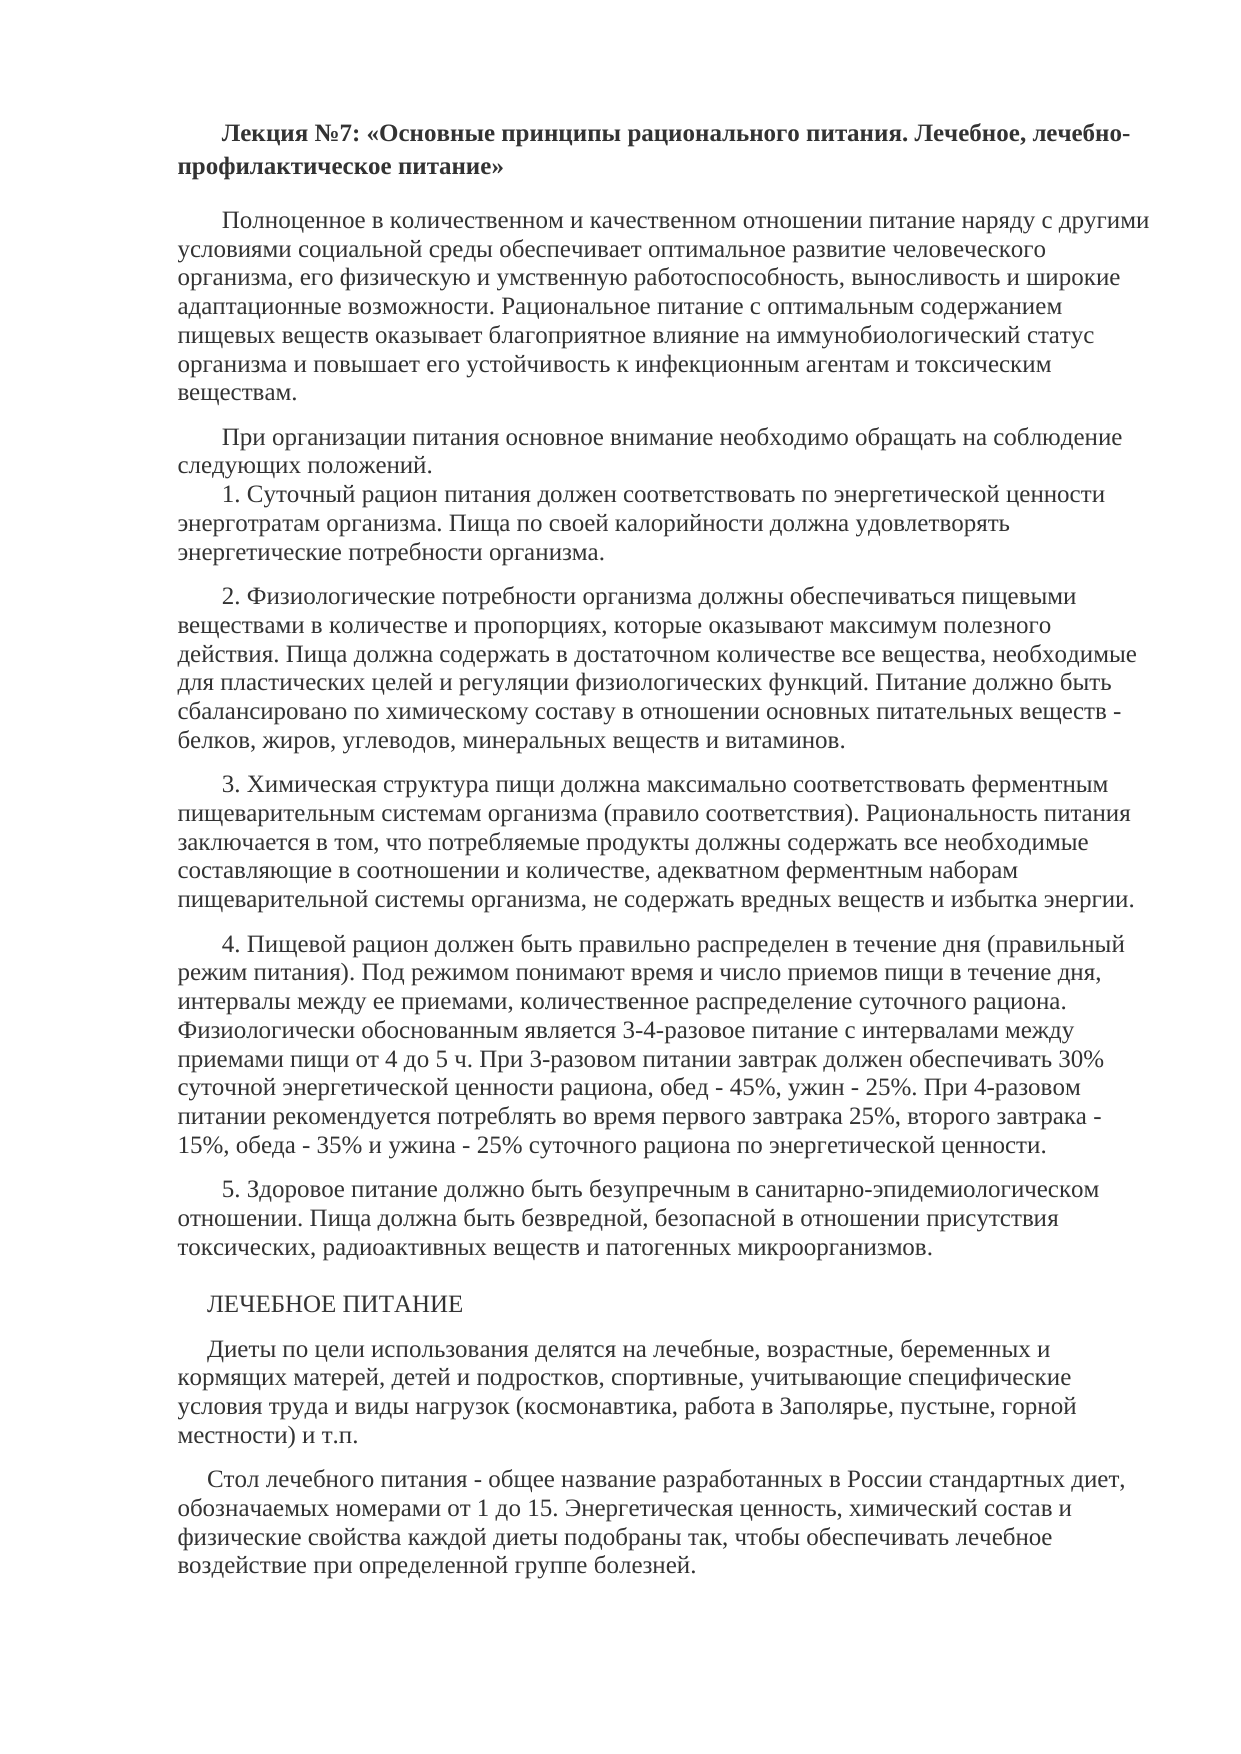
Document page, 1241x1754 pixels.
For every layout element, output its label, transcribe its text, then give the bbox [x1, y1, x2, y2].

text 4. Пищевой рацион должен быть правильно распределен в течение дня (правильный режим питания). Под режимом понимают время и число приемов пищи в течение дня, интервалы между ее приемами, количественное распределение суточного рациона. Физиологически обоснованным является 3-4-разовое питание с интервалами между приемами пищи от 4 до 5 ч. При 3-разовом питании завтрак должен обеспечивать 30% суточной энергетической ценности рациона, обед - 45%, ужин - 25%. При 4-разовом питании рекомендуется потреблять во время первого завтрака 25%, второго завтрака - 15%, обеда - 35% и ужина - 25% суточного рациона по энергетической ценности. [177, 929, 1152, 1159]
text 1. Суточный рацион питания должен соответствовать по энергетической ценности энерготратам организма. Пища по своей калорийности должна удовлетворять энергетические потребности организма. [177, 479, 1152, 566]
text 5. Здоровое питание должно быть безупречным в санитарно-эпидемиологическом отношении. Пища должна быть безвредной, безопасной в отношении присутствия токсических, радиоактивных веществ и патогенных микроорганизмов. [177, 1174, 1152, 1261]
text 2. Физиологические потребности организма должны обеспечиваться пищевыми веществами в количестве и пропорциях, которые оказывают максимум полезного действия. Пища должна содержать в достаточном количестве все вещества, необходимые для пластических целей и регуляции физиологических функций. Питание должно быть сбалансировано по химическому составу в отношении основных питательных веществ - белков, жиров, углеводов, минеральных веществ и витаминов. [177, 581, 1152, 754]
text При организации питания основное внимание необходимо обращать на соблюдение следующих положений. [177, 422, 1152, 479]
text Стол лечебного питания - общее название разработанных в России стандартных диет, обозначаемых номерами от 1 до 15. Энергетическая ценность, химический состав и физические свойства каждой диеты подобраны так, чтобы обеспечивать лечебное воздействие при определенной группе болезней. [177, 1464, 1152, 1579]
text ЛЕЧЕБНОЕ ПИТАНИЕ [177, 1289, 1152, 1318]
text Диеты по цели использования делятся на лечебные, возрастные, беременных и кормящих матерей, детей и подростков, спортивные, учитывающие специфические условия труда и виды нагрузок (космонавтика, работа в Заполярье, пустыне, горной местности) и т.п. [177, 1334, 1152, 1449]
text 3. Химическая структура пищи должна максимально соответствовать ферментным пищеварительным системам организма (правило соответствия). Рациональность питания заключается в том, что потребляемые продукты должны содержать все необходимые составляющие в соотношении и количестве, адекватном ферментным наборам пищеварительной системы организма, не содержать вредных веществ и избытка энергии. [177, 769, 1152, 913]
text Полноценное в количественном и качественном отношении питание наряду с другими условиями социальной среды обеспечивает оптимальное развитие человеческого организма, его физическую и умственную работоспособность, выносливость и широкие адаптационные возможности. Рациональное питание с оптимальным содержанием пищевых веществ оказывает благоприятное влияние на иммунобиологический статус организма и повышает его устойчивость к инфекционным агентам и токсическим веществам. [177, 205, 1152, 406]
text Лекция №7: «Основные принципы рационального питания. Лечебное, лечебно-профилактическое питание» [177, 118, 1152, 180]
